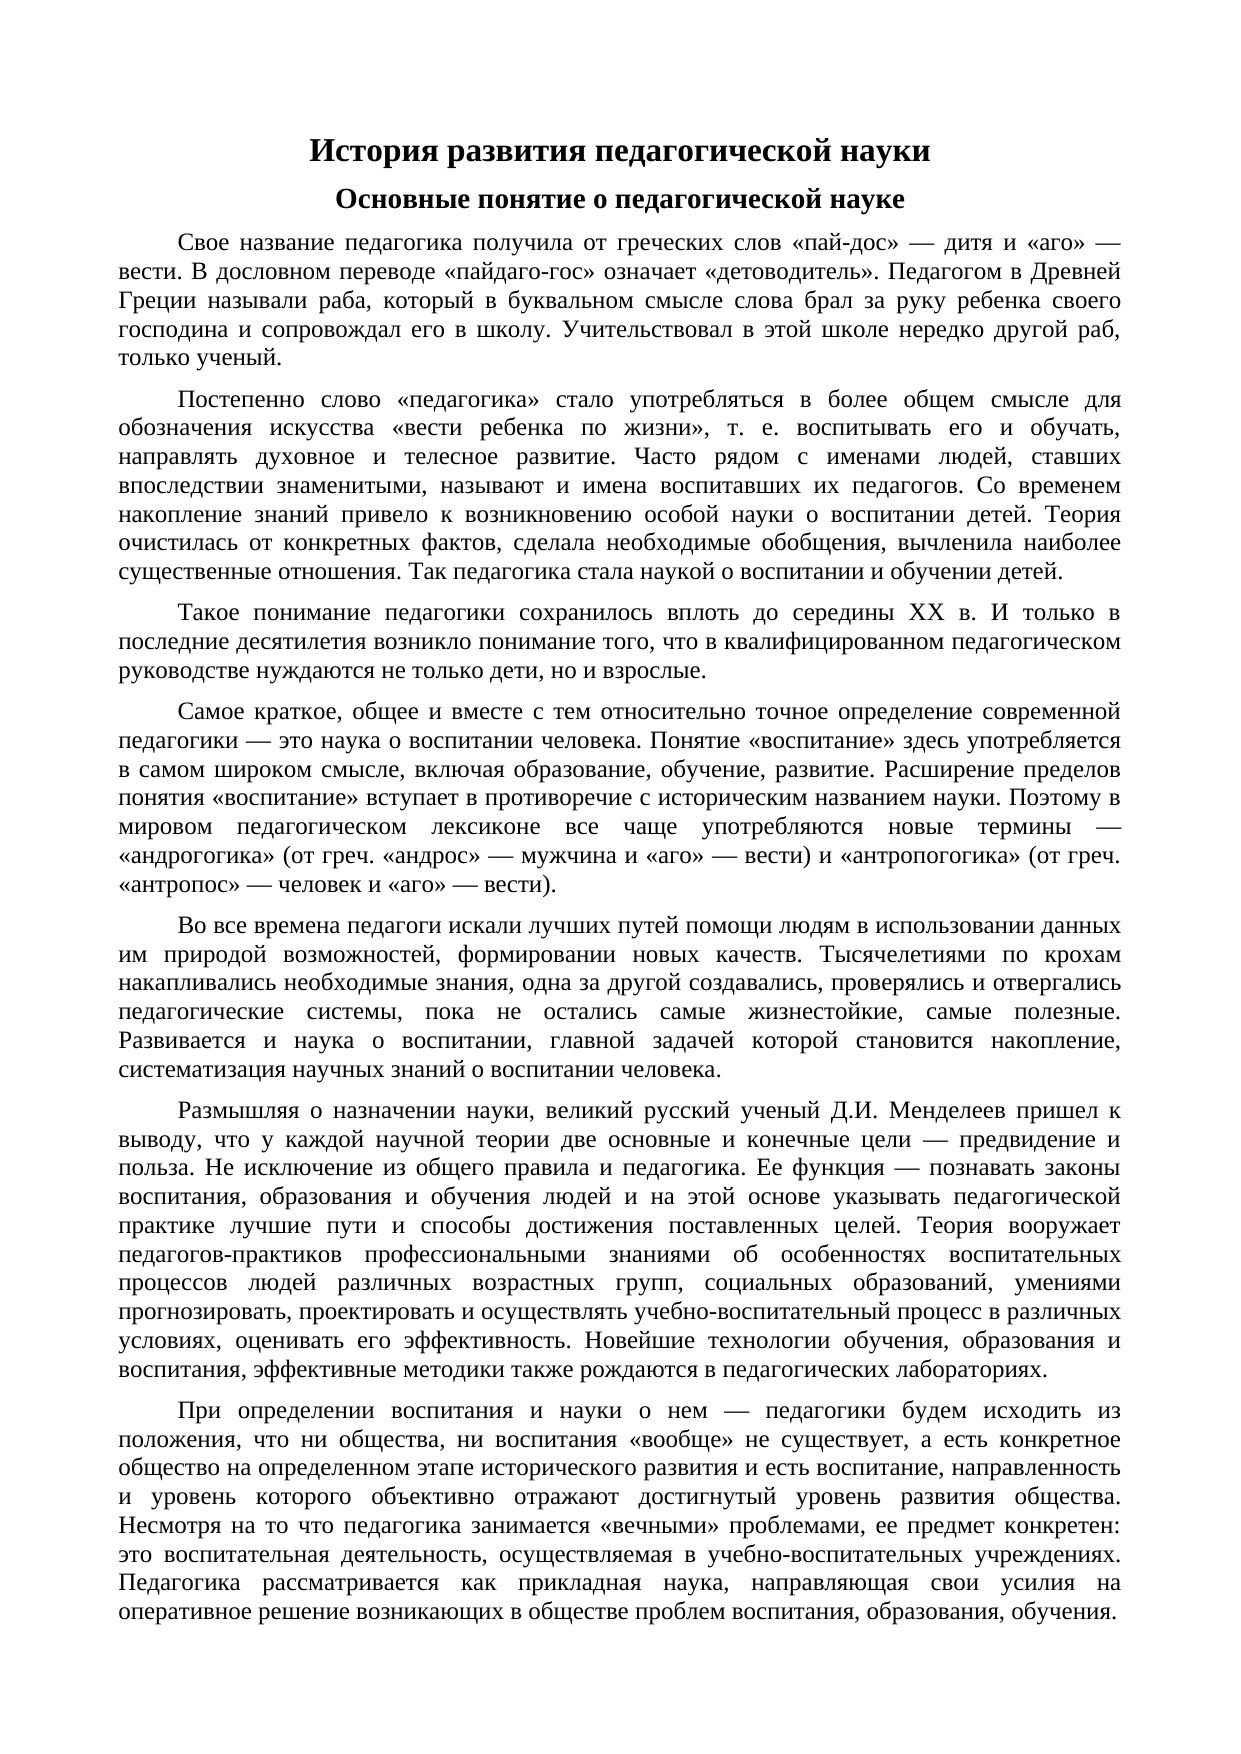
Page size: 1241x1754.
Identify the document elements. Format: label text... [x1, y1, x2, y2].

text Постепенно слово «педагогика» стало употребляться в более общем смысле для обозначения искусства «вести ребенка по жизни», т. е. воспитывать его и обучать, направлять духовное и телесное развитие. Часто рядом с именами людей, ставших впоследствии знаменитыми, называют и имена воспитавших их педагогов. Со временем накопление знаний привело к возникновению особой науки о воспитании детей. Теория очистилась от конкретных фактов, сделала необходимые обобщения, вычленила наиболее существенные отношения. Так педагогика стала наукой о воспитании и обучении детей. [118, 384, 1122, 585]
text Основные понятие о педагогической науке [118, 181, 1122, 215]
text Во все времена педагоги искали лучших путей помощи людям в использовании данных им природой возможностей, формировании новых качеств. Тысячелетиями по крохам накапливались необходимые знания, одна за другой создавались, проверялись и отвергались педагогические системы, пока не остались самые жизнестойкие, самые полезные. Развивается и наука о воспитании, главной задачей которой становится накопление, систематизация научных знаний о воспитании человека. [118, 910, 1122, 1082]
text Такое понимание педагогики сохранилось вплоть до середины XX в. И только в последние десятилетия возникло понимание того, что в квалифицированном педагогическом руководстве нуждаются не только дети, но и взрослые. [118, 597, 1122, 684]
text Размышляя о назначении науки, великий русский ученый Д.И. Менделеев пришел к выводу, что у каждой научной теории две основные и конечные цели — предвидение и польза. Не исключение из общего правила и педагогика. Ее функция — познавать законы воспитания, образования и обучения людей и на этой основе указывать педагогической практике лучшие пути и способы достижения поставленных целей. Теория вооружает педагогов-практиков профессиональными знаниями об особенностях воспитательных процессов людей различных возрастных групп, социальных образований, умениями прогнозировать, проектировать и осуществлять учебно-воспитательный процесс в различных условиях, оценивать его эффективность. Новейшие технологии обучения, образования и воспитания, эффективные методики также рождаются в педагогических лабораториях. [118, 1095, 1122, 1382]
text Свое название педагогика получила от греческих слов «пай-дос» — дитя и «аго» — вести. В дословном переводе «пайдаго-гос» означает «детоводитель». Педагогом в Древней Греции называли раба, который в буквальном смысле слова брал за руку ребенка своего господина и сопровождал его в школу. Учительствовал в этой школе нередко другой раб, только ученый. [118, 227, 1122, 371]
text Самое краткое, общее и вместе с тем относительно точное определение современной педагогики — это наука о воспитании человека. Понятие «воспитание» здесь употребляется в самом широком смысле, включая образование, обучение, развитие. Расширение пределов понятия «воспитание» вступает в противоречие с историческим названием науки. Поэтому в мировом педагогическом лексиконе все чаще употребляются новые термины — «андрогогика» (от греч. «андрос» — мужчина и «аго» — вести) и «антропогогика» (от греч. «антропос» — человек и «аго» — вести). [118, 696, 1122, 897]
text История развития педагогической науки [118, 131, 1122, 169]
text При определении воспитания и науки о нем — педагогики будем исходить из положения, что ни общества, ни воспитания «вообще» не существует, а есть конкретное общество на определенном этапе исторического развития и есть воспитание, направленность и уровень которого объективно отражают достигнутый уровень развития общества. Несмотря на то что педагогика занимается «вечными» проблемами, ее предмет конкретен: это воспитательная деятельность, осуществляемая в учебно-воспитательных учреждениях. Педагогика рассматривается как прикладная наука, направляющая свои усилия на оперативное решение возникающих в обществе проблем воспитания, образования, обучения. [118, 1395, 1122, 1625]
